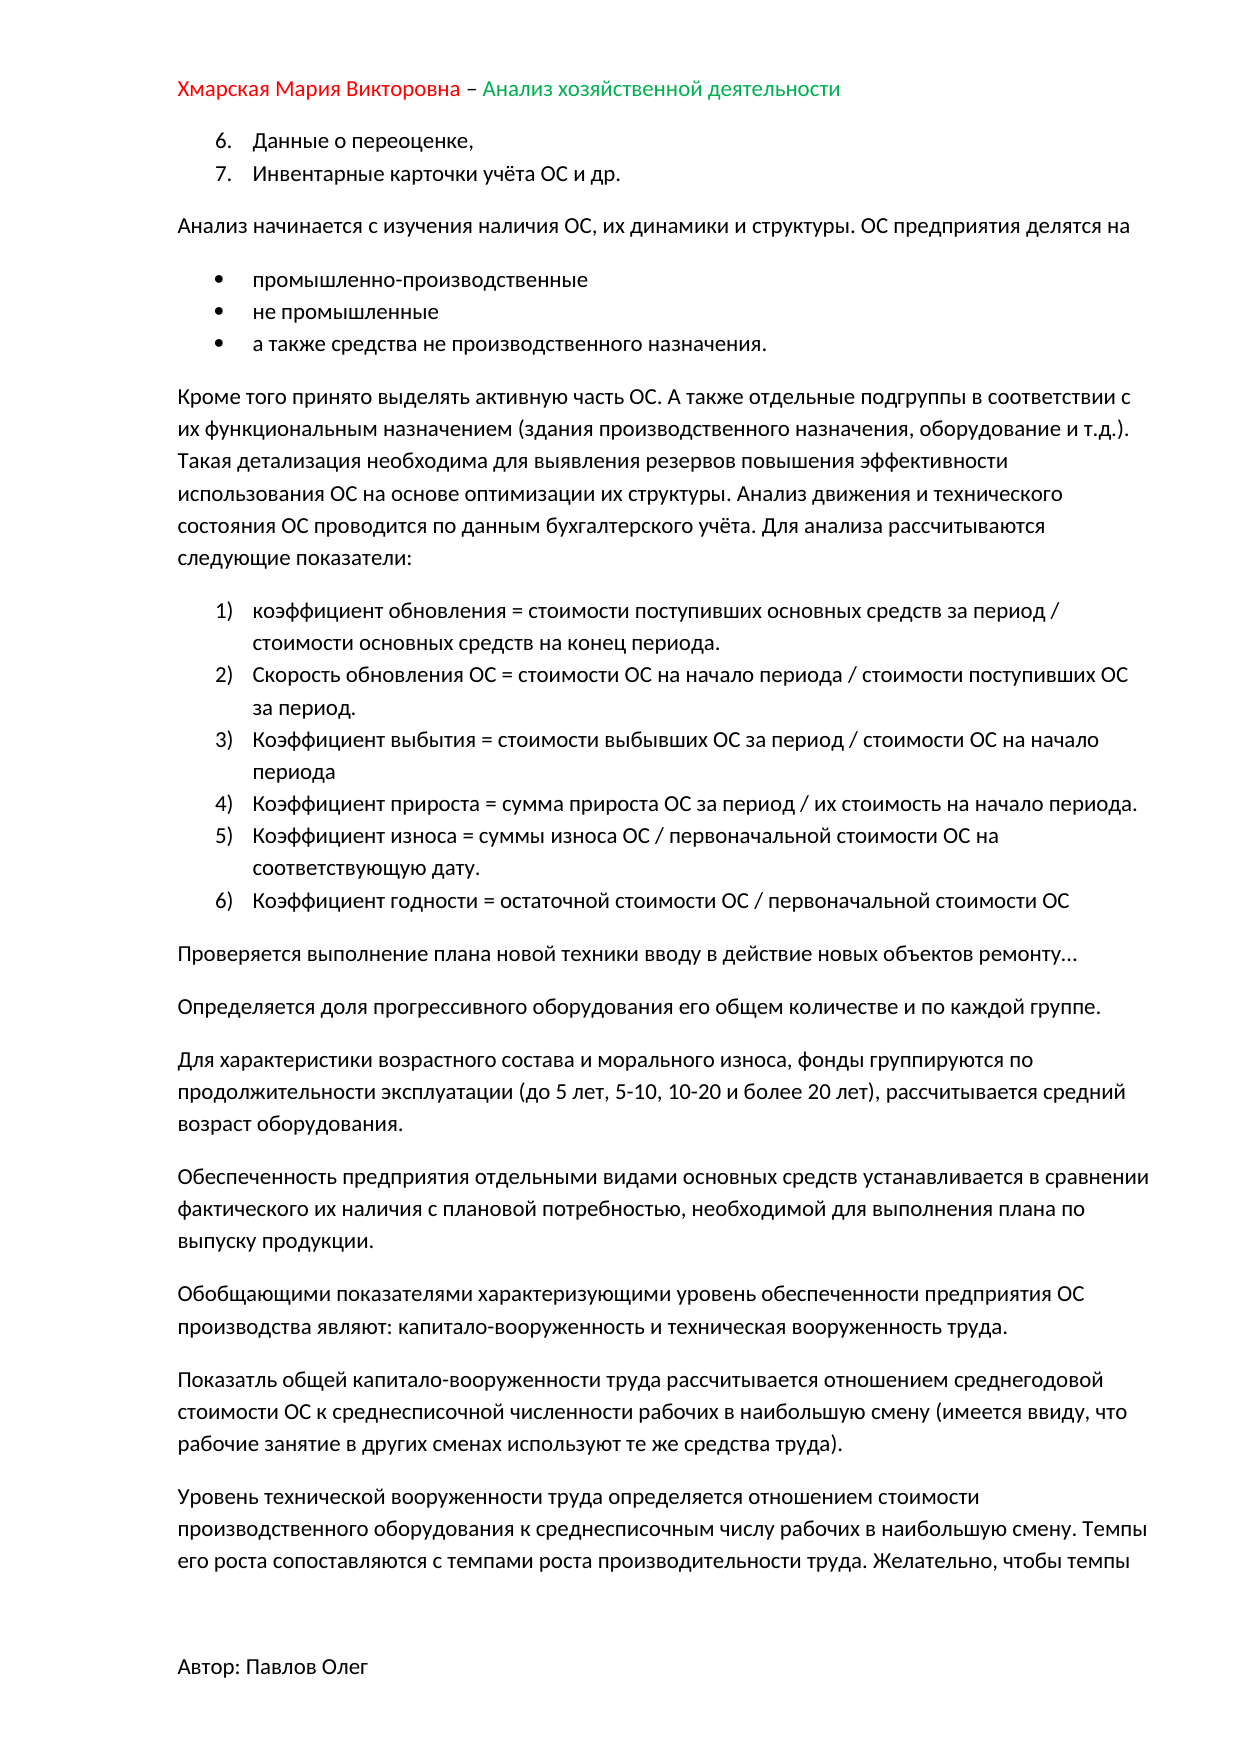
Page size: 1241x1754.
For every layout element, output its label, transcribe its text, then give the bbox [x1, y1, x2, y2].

list не промышленные [215, 297, 1152, 325]
list промышленно-производственные [215, 265, 1152, 293]
text Обеспеченность предприятия отдельными видами основных средств устанавливается в сравнении фактического их наличия с плановой потребностью, необходимой для выполнения плана по выпуску продукции. [177, 1162, 1152, 1254]
list а также средства не производственного назначения. [215, 329, 1152, 357]
list коэффициент обновления = стоимости поступивших основных средств за период / стоимости основных средств на конец периода. [215, 596, 1152, 656]
list Коэффициент износа = суммы износа ОС / первоначальной стоимости ОС на соответствующую дату. [215, 821, 1152, 882]
text Анализ начинается с изучения наличия ОС, их динамики и структуры. ОС предприятия делятся на [177, 212, 1152, 240]
list Коэффициент годности = остаточной стоимости ОС / первоначальной стоимости ОС [215, 886, 1152, 914]
text Определяется доля прогрессивного оборудования его общем количестве и по каждой группе. [177, 992, 1152, 1020]
text Показатль общей капитало-вооруженности труда рассчитывается отношением среднегодовой стоимости ОС к среднесписочной численности рабочих в наибольшую смену (имеется ввиду, что рабочие занятие в других сменах используют те же средства труда). [177, 1365, 1152, 1457]
list Скорость обновления ОС = стоимости ОС на начало периода / стоимости поступивших ОС за период. [215, 660, 1152, 721]
list Коэффициент прироста = сумма прироста ОС за период / их стоимость на начало периода. [215, 789, 1152, 817]
list Коэффициент выбытия = стоимости выбывших ОС за период / стоимости ОС на начало периода [215, 725, 1152, 785]
text Обобщающими показателями характеризующими уровень обеспеченности предприятия ОС производства являют: капитало-вооруженность и техническая вооруженность труда. [177, 1279, 1152, 1340]
text Для характеристики возрастного состава и морального износа, фонды группируются по продолжительности эксплуатации (до 5 лет, 5-10, 10-20 и более 20 лет), рассчитывается средний возраст оборудования. [177, 1045, 1152, 1137]
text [177, 1482, 1152, 1574]
list Инвентарные карточки учёта ОС и др. [215, 159, 1152, 187]
text Проверяется выполнение плана новой техники вводу в действие новых объектов ремонту… [177, 939, 1152, 967]
list Данные о переоценке, [215, 126, 1152, 154]
text Кроме того принято выделять активную часть ОС. А также отдельные подгруппы в соответствии с их функциональным назначением (здания производственного назначения, оборудование и т.д.). Такая детализация необходима для выявления резервов повышения эффективности использования ОС на основе оптимизации их структуры. Анализ движения и технического состояния ОС проводится по данным бухгалтерского учёта. Для анализа рассчитываются следующие показатели: [177, 382, 1152, 571]
